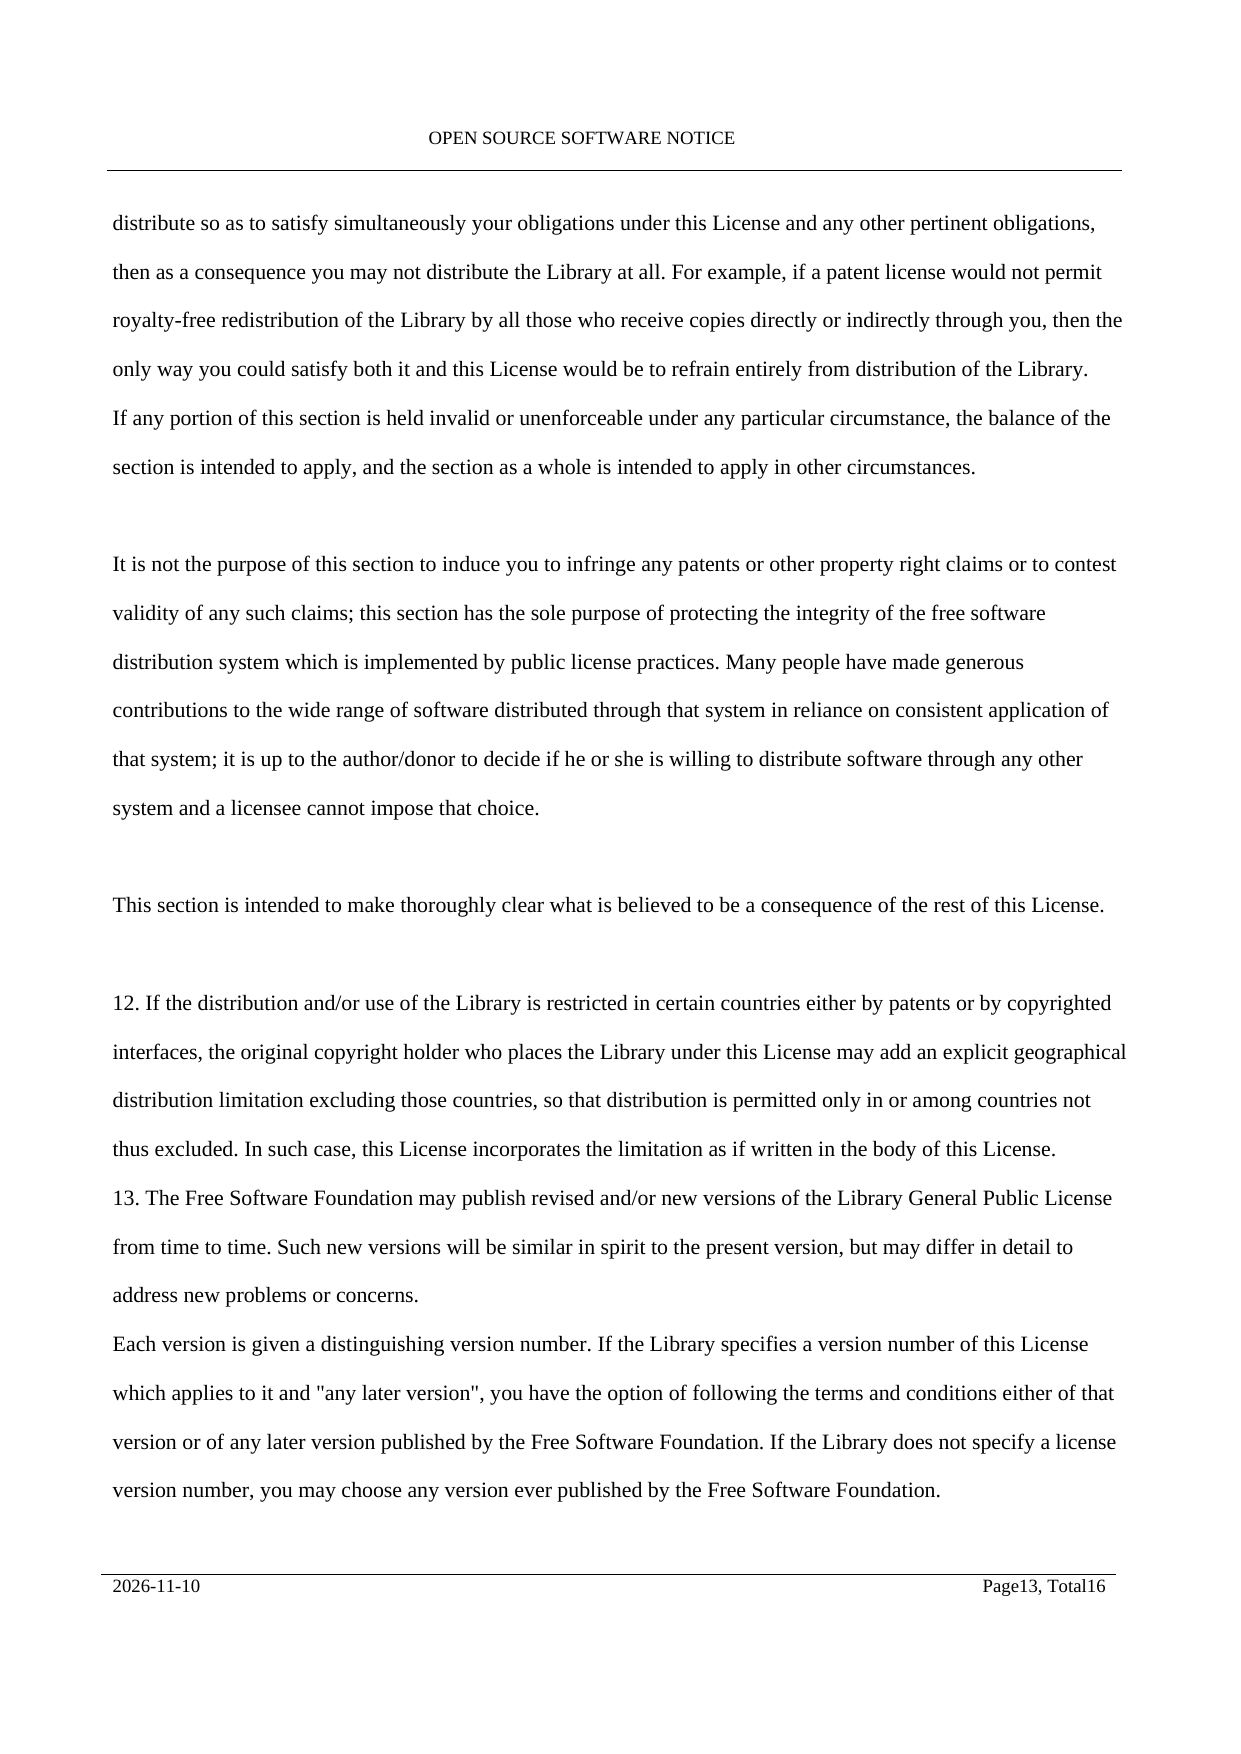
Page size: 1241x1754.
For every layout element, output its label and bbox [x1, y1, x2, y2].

text [112, 206, 1128, 1506]
